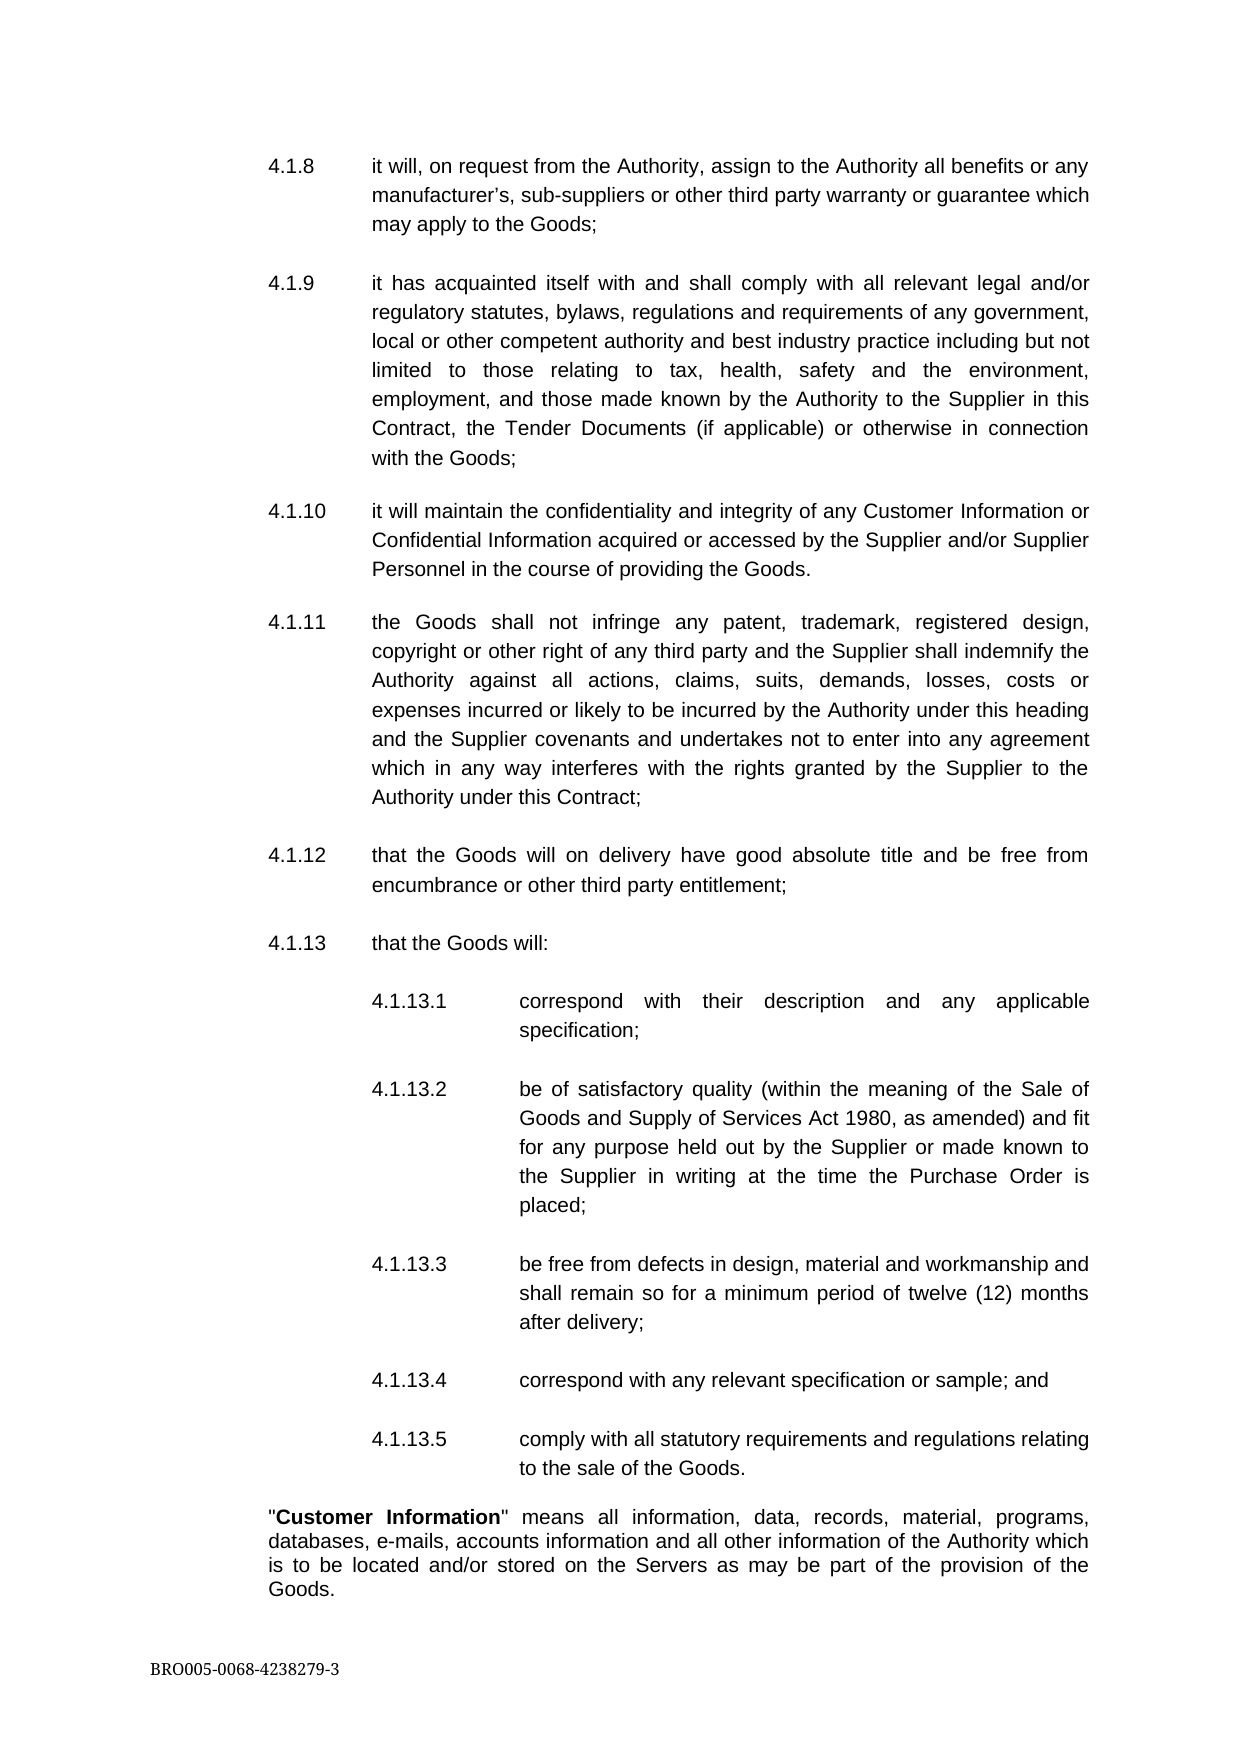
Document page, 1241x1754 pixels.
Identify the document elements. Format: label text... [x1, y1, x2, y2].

list correspond with any relevant specification or sample; and [372, 1364, 1090, 1394]
list it will, on request from the Authority, assign to the Authority all benefits or any manufacturer’s, sub-suppliers or other third party warranty or guarantee which may apply to the Goods; [268, 150, 1090, 237]
list correspond with their description and any applicable specification; [372, 985, 1090, 1044]
list that the Goods will on delivery have good absolute title and be free from encumbrance or other third party entitlement; [268, 839, 1090, 898]
list comply with all statutory requirements and regulations relating to the sale of the Goods. [372, 1423, 1090, 1481]
list it will maintain the confidentiality and integrity of any Customer Information or Confidential Information acquired or accessed by the Supplier and/or Supplier Personnel in the course of providing the Goods. [268, 495, 1090, 582]
list be free from defects in design, material and workmanship and shall remain so for a minimum period of twelve (12) months after delivery; [372, 1248, 1090, 1335]
list be of satisfactory quality (within the meaning of the Sale of Goods and Supply of Services Act 1980, as amended) and fit for any purpose held out by the Supplier or made known to the Supplier in writing at the time the Purchase Order is placed; [372, 1073, 1090, 1219]
text "Customer Information" means all information, data, records, material, programs, databases, e-mails, accounts information and all other information of the Authority which is to be located and/or stored on the Servers as may be part of the provision of the Goods. [268, 1505, 1090, 1601]
list the Goods shall not infringe any patent, trademark, registered design, copyright or other right of any third party and the Supplier shall indemnify the Authority against all actions, claims, suits, demands, losses, costs or expenses incurred or likely to be incurred by the Authority under this heading and the Supplier covenants and undertakes not to enter into any agreement which in any way interferes with the rights granted by the Supplier to the Authority under this Contract; [268, 606, 1090, 810]
list that the Goods will: [268, 927, 1090, 956]
list it has acquainted itself with and shall comply with all relevant legal and/or regulatory statutes, bylaws, regulations and requirements of any government, local or other competent authority and best industry practice including but not limited to those relating to tax, health, safety and the environment, employment, and those made known by the Authority to the Supplier in this Contract, the Tender Documents (if applicable) or otherwise in connection with the Goods; [268, 267, 1090, 471]
